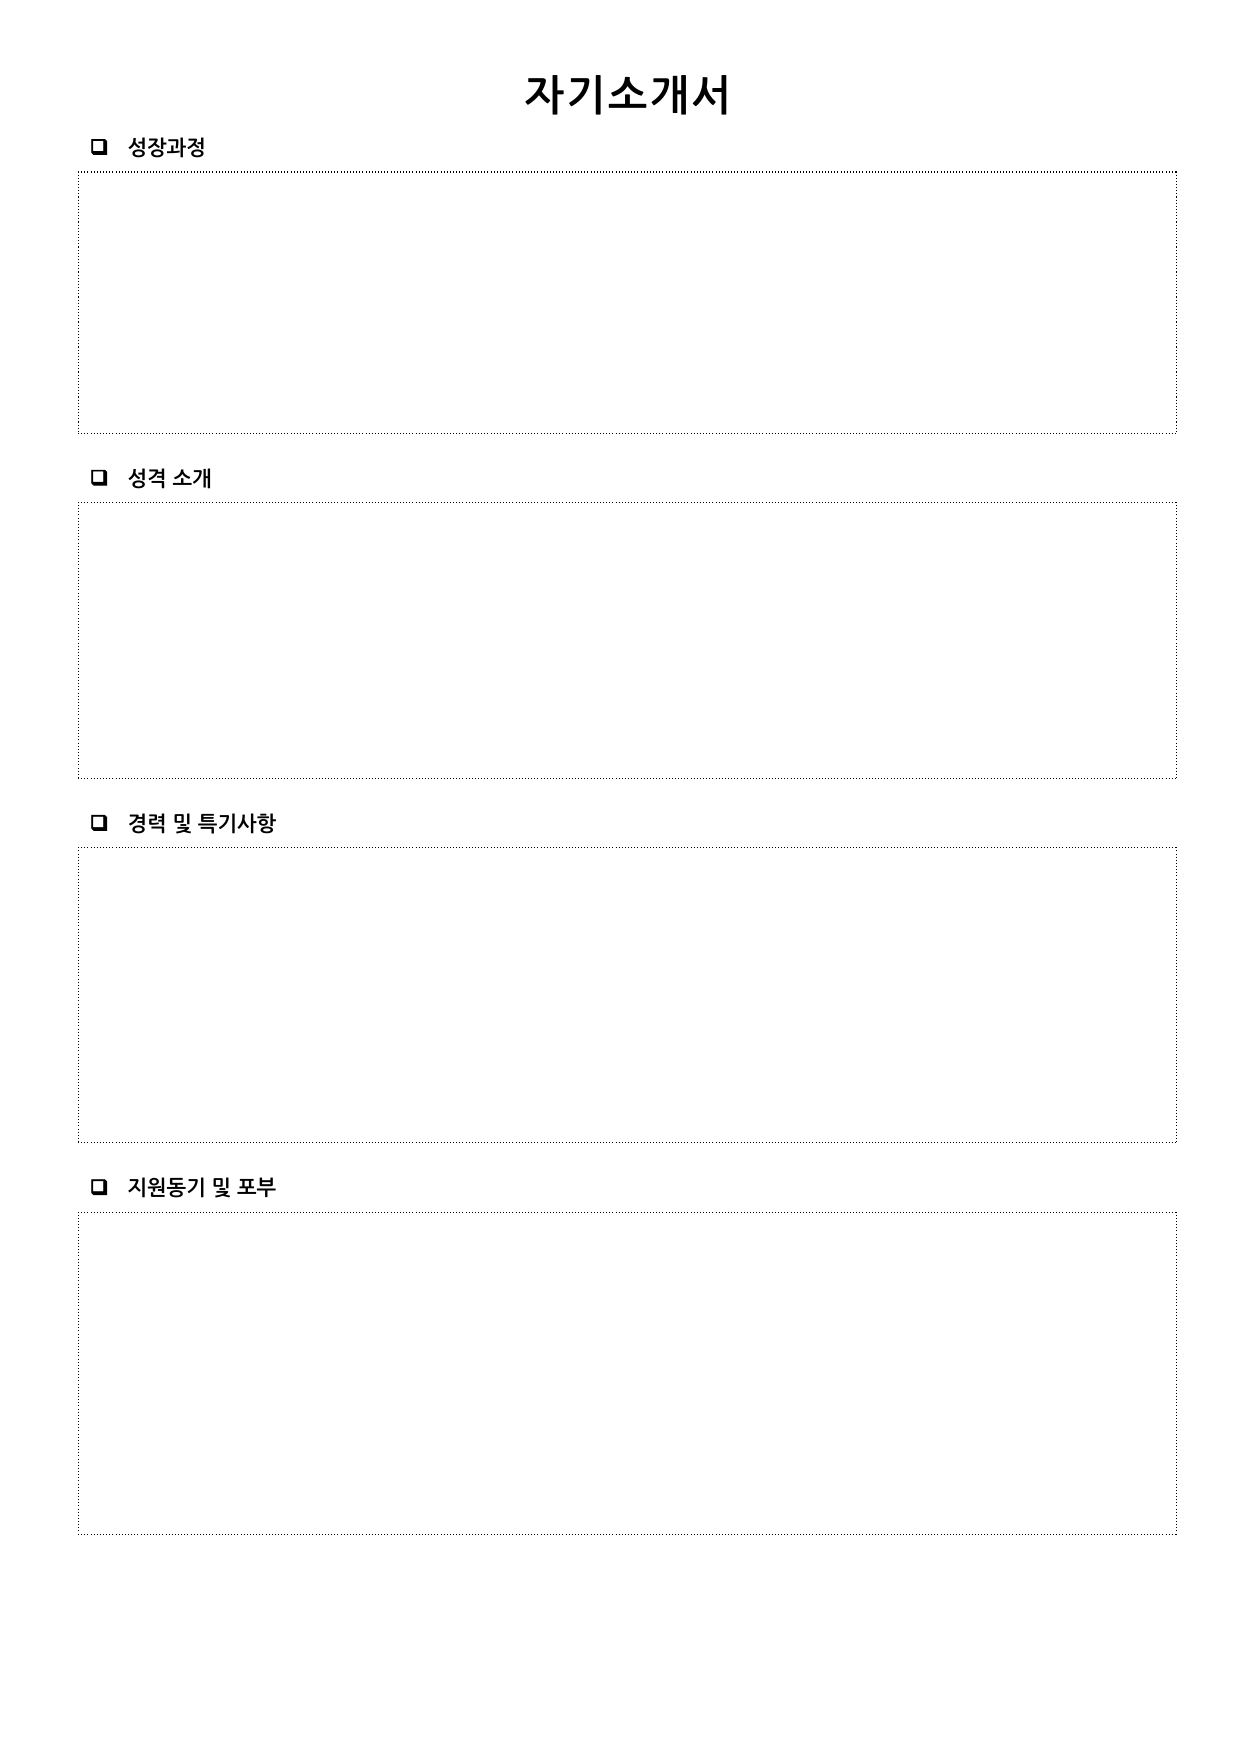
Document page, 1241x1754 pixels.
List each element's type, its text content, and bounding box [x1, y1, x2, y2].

table_header [79, 1212, 1176, 1534]
text 자기소개서 [90, 75, 1165, 117]
table_header [79, 502, 1176, 778]
list 경력 및 특기사항 [90, 811, 1156, 835]
table_header [79, 847, 1176, 1142]
list 성장과정 [90, 135, 1156, 159]
list 지원동기 및 포부 [90, 1176, 1156, 1199]
table_header [79, 171, 1176, 433]
list 성격 소개 [90, 466, 1156, 490]
